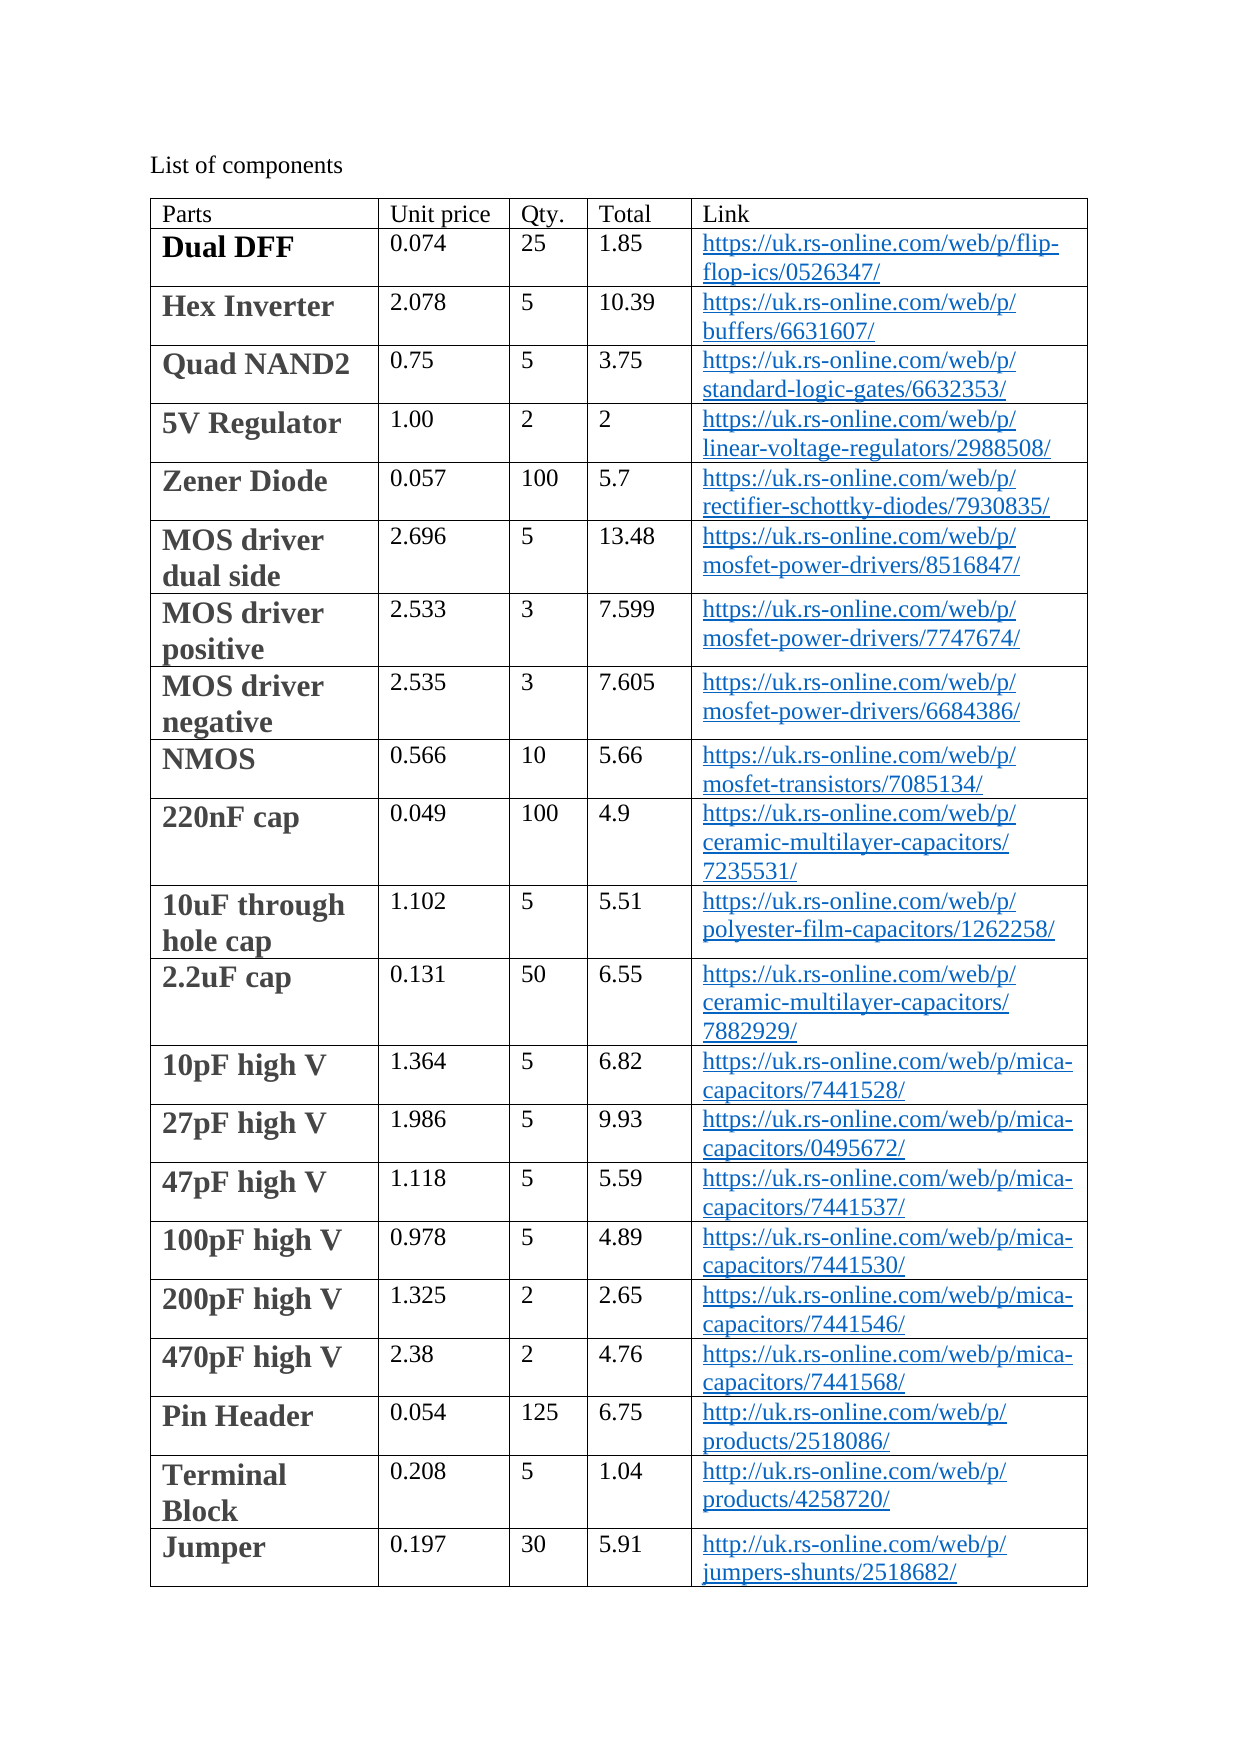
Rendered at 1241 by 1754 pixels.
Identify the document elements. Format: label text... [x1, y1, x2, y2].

table_cell 1.118 [379, 1163, 509, 1221]
table_cell Dual DFF [151, 229, 378, 286]
table_cell 100 [510, 799, 587, 885]
table_cell https://uk.rs-online.com/web/p/mica-capacitors/7441546/ [692, 1280, 1087, 1338]
table_cell http://uk.rs-online.com/web/p/products/2518086/ [692, 1397, 1087, 1455]
table_cell 3 [510, 667, 587, 739]
table_cell https://uk.rs-online.com/web/p/mica-capacitors/7441568/ [692, 1339, 1087, 1396]
table_cell Pin Header [151, 1397, 378, 1455]
table_cell 10 [510, 740, 587, 797]
table_cell 2.535 [379, 667, 509, 739]
table_cell 10.39 [588, 287, 691, 344]
table_cell 1.364 [379, 1046, 509, 1103]
table_cell 25 [510, 229, 587, 286]
table_cell 2.533 [379, 594, 509, 666]
table_cell 5 [510, 1222, 587, 1279]
table_cell 50 [510, 959, 587, 1045]
table_cell https://uk.rs-online.com/web/p/flip-flop-ics/0526347/ [692, 229, 1087, 286]
table_cell 5.59 [588, 1163, 691, 1221]
table_cell 0.054 [379, 1397, 509, 1455]
table_cell 2 [588, 404, 691, 462]
table_cell 7.599 [588, 594, 691, 666]
table_header Unit price [379, 199, 509, 227]
table_cell 2 [510, 1280, 587, 1338]
table_cell 7.605 [588, 667, 691, 739]
table_cell 0.049 [379, 799, 509, 885]
table_cell 200pF high V [151, 1280, 378, 1338]
table_cell 27pF high V [151, 1105, 378, 1162]
table_cell 4.9 [588, 799, 691, 885]
table_cell Jumper [151, 1529, 378, 1586]
table_header Qty. [510, 199, 587, 227]
table_cell 0.057 [379, 463, 509, 520]
table_cell 2.696 [379, 521, 509, 593]
table_header Parts [151, 199, 378, 227]
table_cell 470pF high V [151, 1339, 378, 1396]
table_cell 13.48 [588, 521, 691, 593]
table_cell 5.7 [588, 463, 691, 520]
table_cell http://uk.rs-online.com/web/p/jumpers-shunts/2518682/ [692, 1529, 1087, 1586]
table_cell 1.04 [588, 1456, 691, 1528]
table_cell 0.208 [379, 1456, 509, 1528]
table_cell 10uF through hole cap [272, 886, 378, 958]
table_cell 4.89 [588, 1222, 691, 1279]
table_cell 30 [510, 1529, 587, 1586]
table_cell 5 [510, 1105, 587, 1162]
table_cell 0.074 [379, 229, 509, 286]
table_cell http://uk.rs-online.com/web/p/products/4258720/ [692, 1456, 1087, 1528]
table_cell 2.2uF cap [151, 959, 378, 1045]
table_cell 2 [510, 404, 587, 462]
table_cell 47pF high V [151, 1163, 378, 1221]
table_cell 125 [510, 1397, 587, 1455]
table_cell 2.38 [379, 1339, 509, 1396]
table_cell Hex Inverter [151, 287, 378, 344]
table_cell https://uk.rs-online.com/web/p/buffers/6631607/ [692, 287, 1087, 344]
table_cell MOS driver dual side [281, 521, 378, 593]
table_cell https://uk.rs-online.com/web/p/ceramic-multilayer-capacitors/7882929/ [692, 959, 1087, 1045]
table_cell https://uk.rs-online.com/web/p/standard-logic-gates/6632353/ [692, 346, 1087, 403]
table_header Link [692, 199, 1087, 227]
table_cell 2 [510, 1339, 587, 1396]
table_cell 5 [510, 1456, 587, 1528]
table_cell 3.75 [588, 346, 691, 403]
table_cell 2.65 [588, 1280, 691, 1338]
table_cell MOS driver positive [264, 594, 378, 666]
table_cell 5V Regulator [151, 404, 378, 462]
table_header Total [588, 199, 691, 227]
table_cell 5 [510, 287, 587, 344]
table_cell 5 [510, 1046, 587, 1103]
table_cell https://uk.rs-online.com/web/p/mica-capacitors/0495672/ [692, 1105, 1087, 1162]
table_cell 100 [510, 463, 587, 520]
table_cell https://uk.rs-online.com/web/p/polyester-film-capacitors/1262258/ [692, 886, 1087, 958]
table_cell https://uk.rs-online.com/web/p/mica-capacitors/7441537/ [692, 1163, 1087, 1221]
table_cell https://uk.rs-online.com/web/p/ceramic-multilayer-capacitors/7235531/ [692, 799, 1087, 885]
table_cell 1.85 [588, 229, 691, 286]
table_cell https://uk.rs-online.com/web/p/mosfet-power-drivers/6684386/ [692, 667, 1087, 739]
table_cell 5 [510, 346, 587, 403]
table_cell 100pF high V [151, 1222, 378, 1279]
table_cell https://uk.rs-online.com/web/p/mosfet-power-drivers/8516847/ [692, 521, 1087, 593]
table_cell 4.76 [588, 1339, 691, 1396]
table_cell 220nF cap [151, 799, 378, 885]
table_cell 0.566 [379, 740, 509, 797]
table_cell Quad NAND2 [151, 346, 378, 403]
table_cell NMOS [151, 740, 378, 797]
table_cell https://uk.rs-online.com/web/p/mosfet-power-drivers/7747674/ [692, 594, 1087, 666]
table_cell MOS driver negative [273, 667, 378, 739]
table_cell Zener Diode [151, 463, 378, 520]
table_cell 5 [510, 1163, 587, 1221]
table_cell 10pF high V [151, 1046, 378, 1103]
table_cell 2.078 [379, 287, 509, 344]
table_cell 9.93 [588, 1105, 691, 1162]
table_cell 1.986 [379, 1105, 509, 1162]
table_cell 5 [510, 521, 587, 593]
table_cell 5.66 [588, 740, 691, 797]
table_cell 3 [510, 594, 587, 666]
table_cell https://uk.rs-online.com/web/p/rectifier-schottky-diodes/7930835/ [692, 463, 1087, 520]
table_cell 5 [510, 886, 587, 958]
table_cell https://uk.rs-online.com/web/p/mica-capacitors/7441530/ [692, 1222, 1087, 1279]
table_cell 1.00 [379, 404, 509, 462]
table_cell 0.75 [379, 346, 509, 403]
table_cell https://uk.rs-online.com/web/p/linear-voltage-regulators/2988508/ [692, 404, 1087, 462]
table_cell 1.325 [379, 1280, 509, 1338]
table_cell 5.51 [588, 886, 691, 958]
table_cell 0.197 [379, 1529, 509, 1586]
table_cell 1.102 [379, 886, 509, 958]
table_cell Terminal Block [238, 1456, 378, 1528]
table_cell 0.131 [379, 959, 509, 1045]
table_cell 6.82 [588, 1046, 691, 1103]
table_cell 6.55 [588, 959, 691, 1045]
text List of components [150, 150, 1090, 179]
table_cell https://uk.rs-online.com/web/p/mosfet-transistors/7085134/ [692, 740, 1087, 797]
table_cell 6.75 [588, 1397, 691, 1455]
table_cell https://uk.rs-online.com/web/p/mica-capacitors/7441528/ [692, 1046, 1087, 1103]
table_cell 0.978 [379, 1222, 509, 1279]
table_cell 5.91 [588, 1529, 691, 1586]
